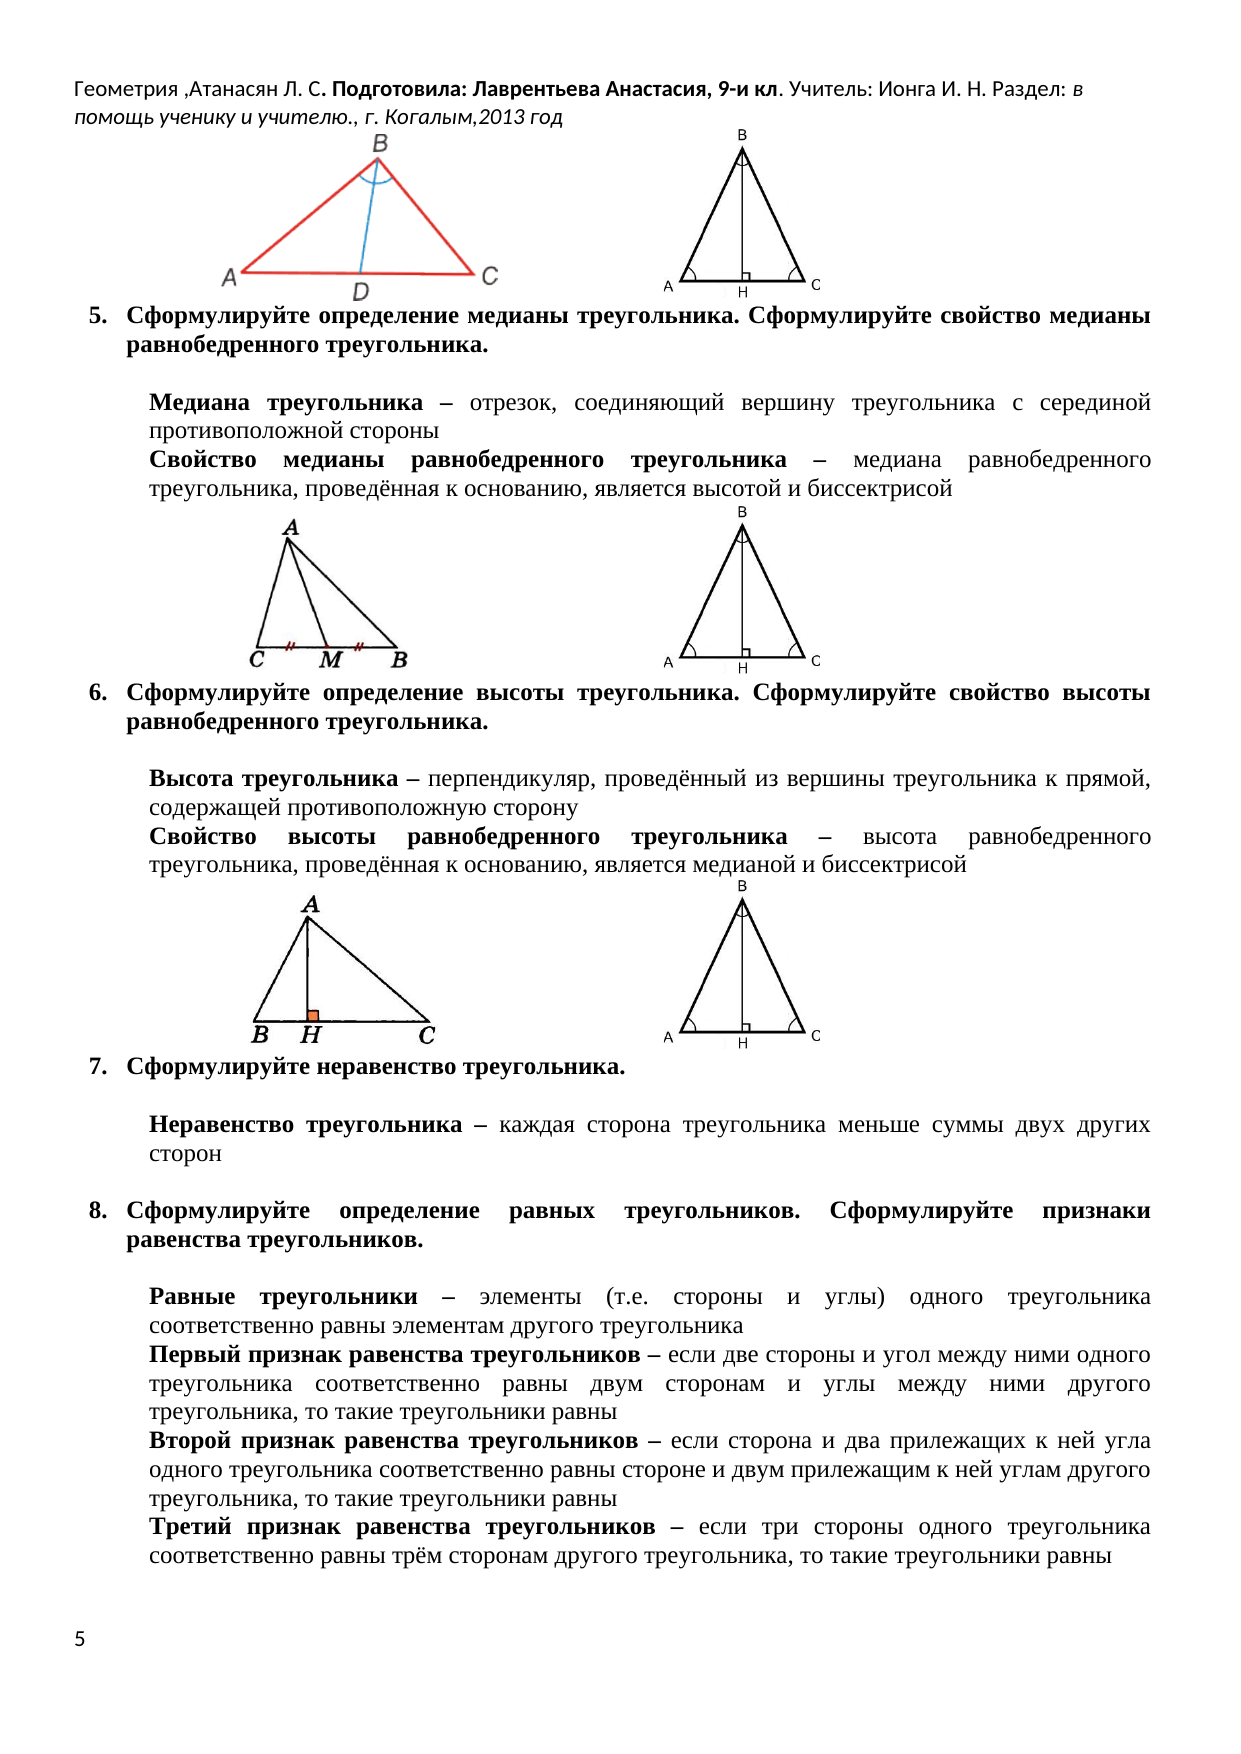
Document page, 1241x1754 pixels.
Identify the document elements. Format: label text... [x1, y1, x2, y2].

list Сформулируйте определение равных треугольников. Сформулируйте признаки равенства треугольников. [89, 1195, 1152, 1253]
list Третий признак равенства треугольников – если три стороны одного треугольника соответственно равны трём сторонам другого треугольника, то такие треугольники равны [149, 1511, 1152, 1569]
list Сформулируйте определение медианы треугольника. Сформулируйте свойство медианы равнобедренного треугольника. [89, 300, 1152, 358]
picture [663, 880, 820, 1052]
list Сформулируйте определение высоты треугольника. Сформулируйте свойство высоты равнобедренного треугольника. [89, 677, 1152, 734]
list Свойство высоты равнобедренного треугольника – высота равнобедренного треугольника, проведённая к основанию, является медианой и биссектрисой [149, 821, 1152, 878]
picture [221, 134, 498, 301]
list Сформулируйте неравенство треугольника. [89, 1051, 1152, 1080]
picture [221, 501, 431, 677]
list Высота треугольника – перпендикуляр, проведённый из вершины треугольника к прямой, содержащей противоположную сторону [149, 763, 1152, 821]
picture [663, 129, 820, 301]
list Второй признак равенства треугольников – если сторона и два прилежащих к ней угла одного треугольника соответственно равны стороне и двум прилежащим к ней углам другого треугольника, то такие треугольники равны [149, 1425, 1152, 1511]
list Медиана треугольника – отрезок, соединяющий вершину треугольника с серединой противоположной стороны [149, 387, 1152, 444]
list Первый признак равенства треугольников – если две стороны и угол между ними одного треугольника соответственно равны двум сторонам и углы между ними другого треугольника, то такие треугольники равны [149, 1339, 1152, 1425]
picture [663, 506, 820, 677]
list Неравенство треугольника – каждая сторона треугольника меньше суммы двух других сторон [149, 1109, 1152, 1166]
list Свойство медианы равнобедренного треугольника – медиана равнобедренного треугольника, проведённая к основанию, является высотой и биссектрисой [149, 444, 1152, 502]
list Равные треугольники – элементы (т.е. стороны и углы) одного треугольника соответственно равны элементам другого треугольника [149, 1281, 1152, 1339]
picture [221, 878, 448, 1052]
